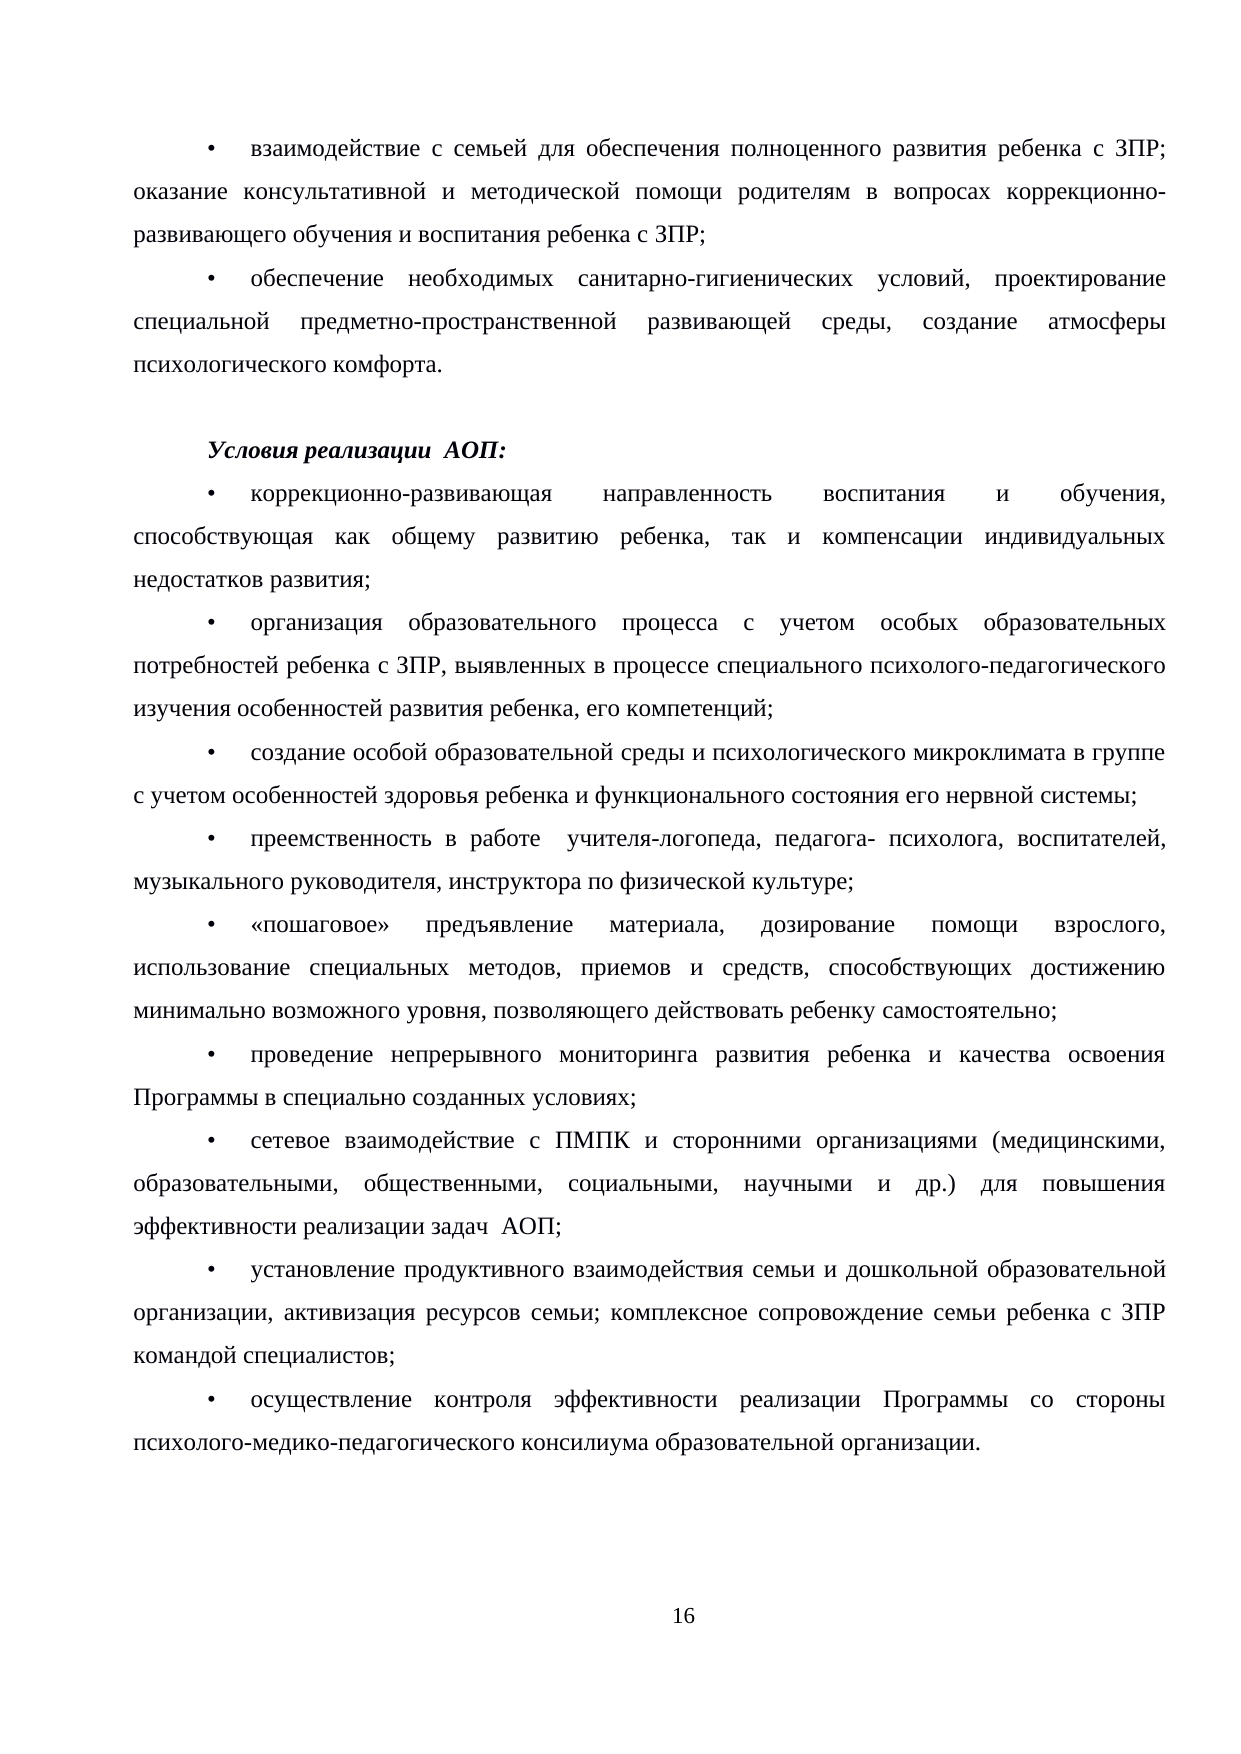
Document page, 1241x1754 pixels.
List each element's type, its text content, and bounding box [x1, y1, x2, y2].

list обеспечение необходимых санитарно-гигиенических условий, проектирование специальной предметно-пространственной развивающей среды, создание атмосферы психологического комфорта. [133, 263, 1167, 378]
list «пошаговое» предъявление материала, дозирование помощи взрослого, использование специальных методов, приемов и средств, способствующих достижению минимально возможного уровня, позволяющего действовать ребенку самостоятельно; [133, 909, 1166, 1024]
list сетевое взаимодействие с ПМПК и сторонними организациями (медицинскими, образовательными, общественными, социальными, научными и др.) для повышения эффективности реализации задач АОП; [133, 1125, 1166, 1240]
list установление продуктивного взаимодействия семьи и дошкольной образовательной организации, активизация ресурсов семьи; комплексное сопровождение семьи ребенка с ЗПР командой специалистов; [133, 1254, 1167, 1369]
list создание особой образовательной среды и психологического микроклимата в группе с учетом особенностей здоровья ребенка и функционального состояния его нервной системы; [133, 737, 1166, 809]
list организация образовательного процесса с учетом особых образовательных потребностей ребенка с ЗПР, выявленных в процессе специального психолого-педагогического изучения особенностей развития ребенка, его компетенций; [133, 607, 1167, 722]
list преемственность в работе учителя-логопеда, педагога- психолога, воспитателей, музыкального руководителя, инструктора по физической культуре; [133, 823, 1167, 895]
list осуществление контроля эффективности реализации Программы со стороны психолого-медико-педагогического консилиума образовательной организации. [133, 1384, 1166, 1456]
text Условия реализации АОП: [207, 435, 1194, 464]
list коррекционно-развивающая направленность воспитания и обучения, способствующая как общему развитию ребенка, так и компенсации индивидуальных недостатков развития; [133, 478, 1167, 593]
list взаимодействие с семьей для обеспечения полноценного развития ребенка с ЗПР; оказание консультативной и методической помощи родителям в вопросах коррекционно- развивающего обучения и воспитания ребенка с ЗПР; [133, 133, 1167, 248]
list проведение непрерывного мониторинга развития ребенка и качества освоения Программы в специально созданных условиях; [133, 1039, 1166, 1111]
